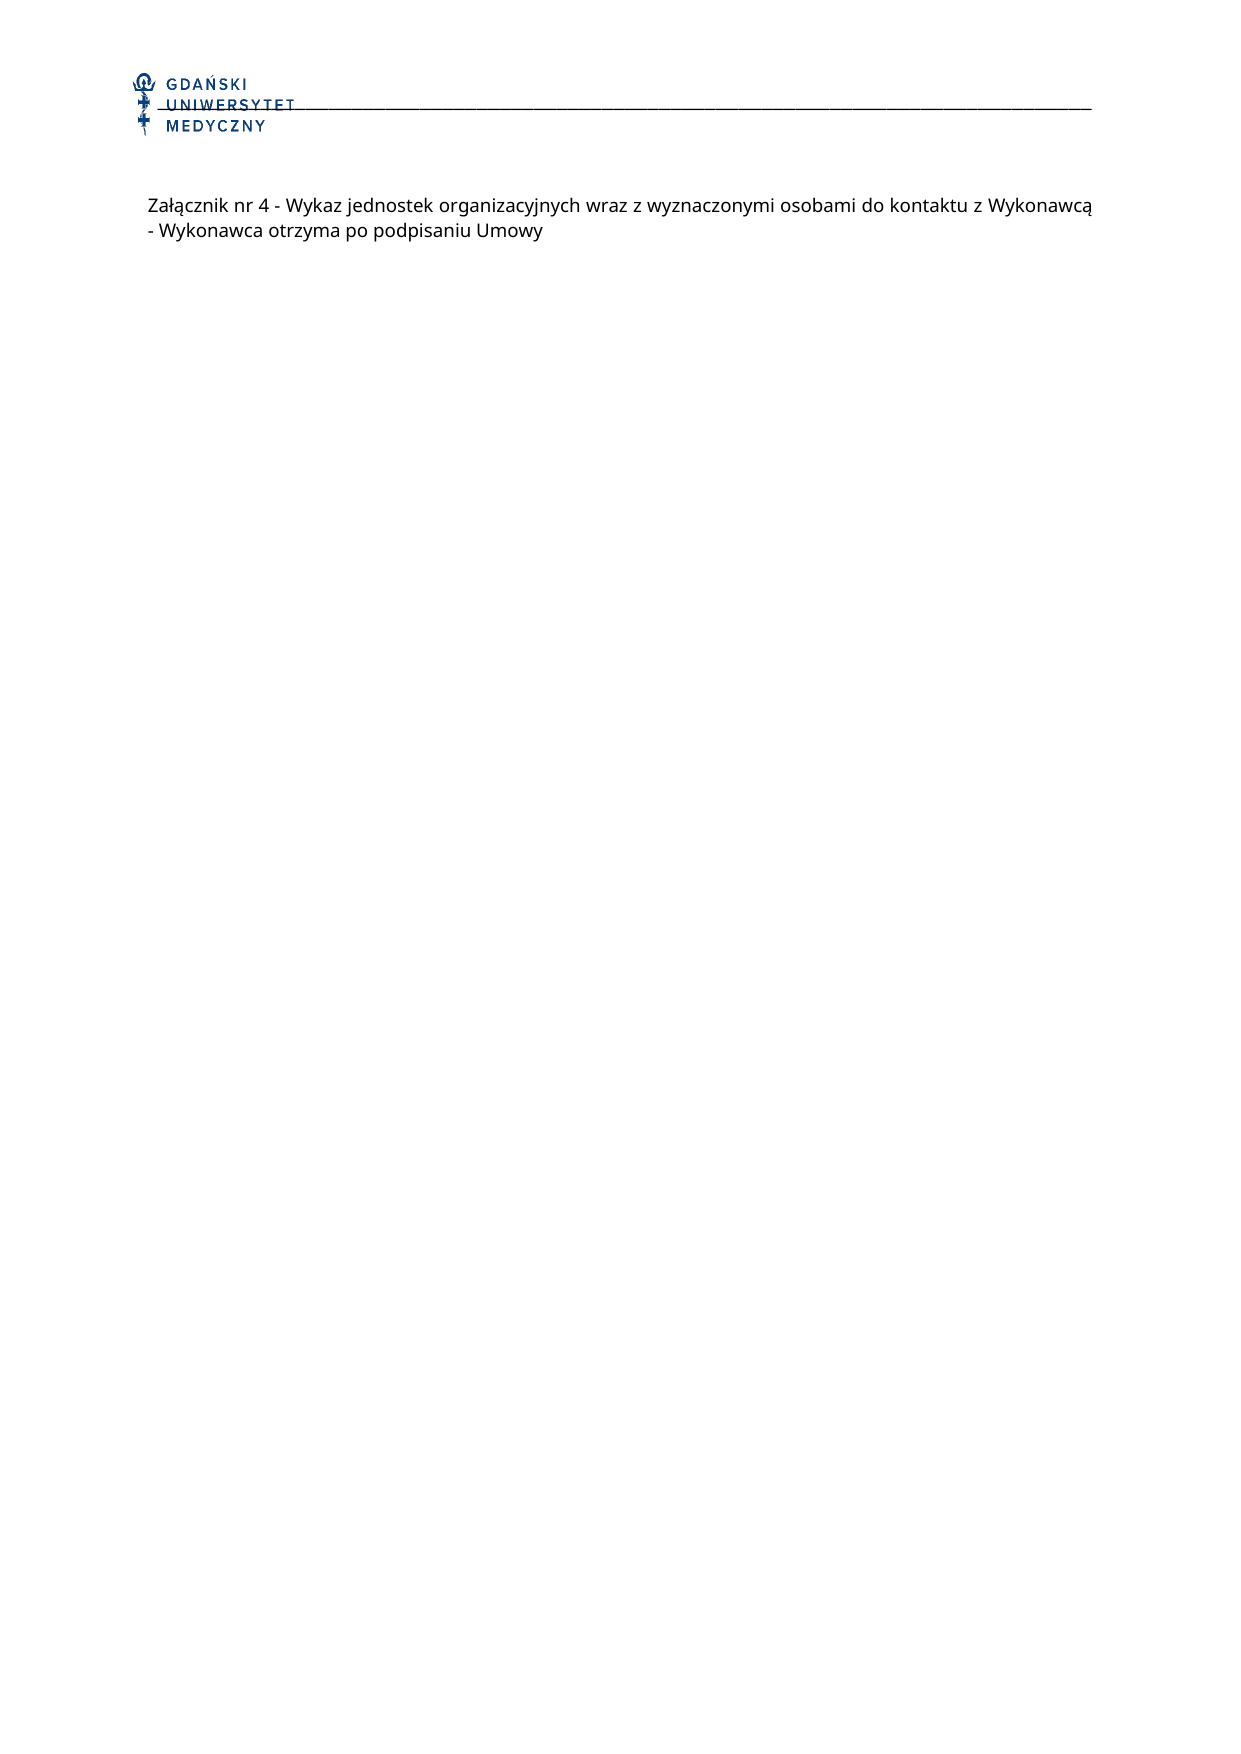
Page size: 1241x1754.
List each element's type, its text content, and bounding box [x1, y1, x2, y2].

picture [132, 73, 294, 138]
text Załącznik nr 4 - Wykaz jednostek organizacyjnych wraz z wyznaczonymi osobami do kontaktu z Wykonawcą - Wykonawca otrzyma po podpisaniu Umowy [148, 192, 1093, 243]
